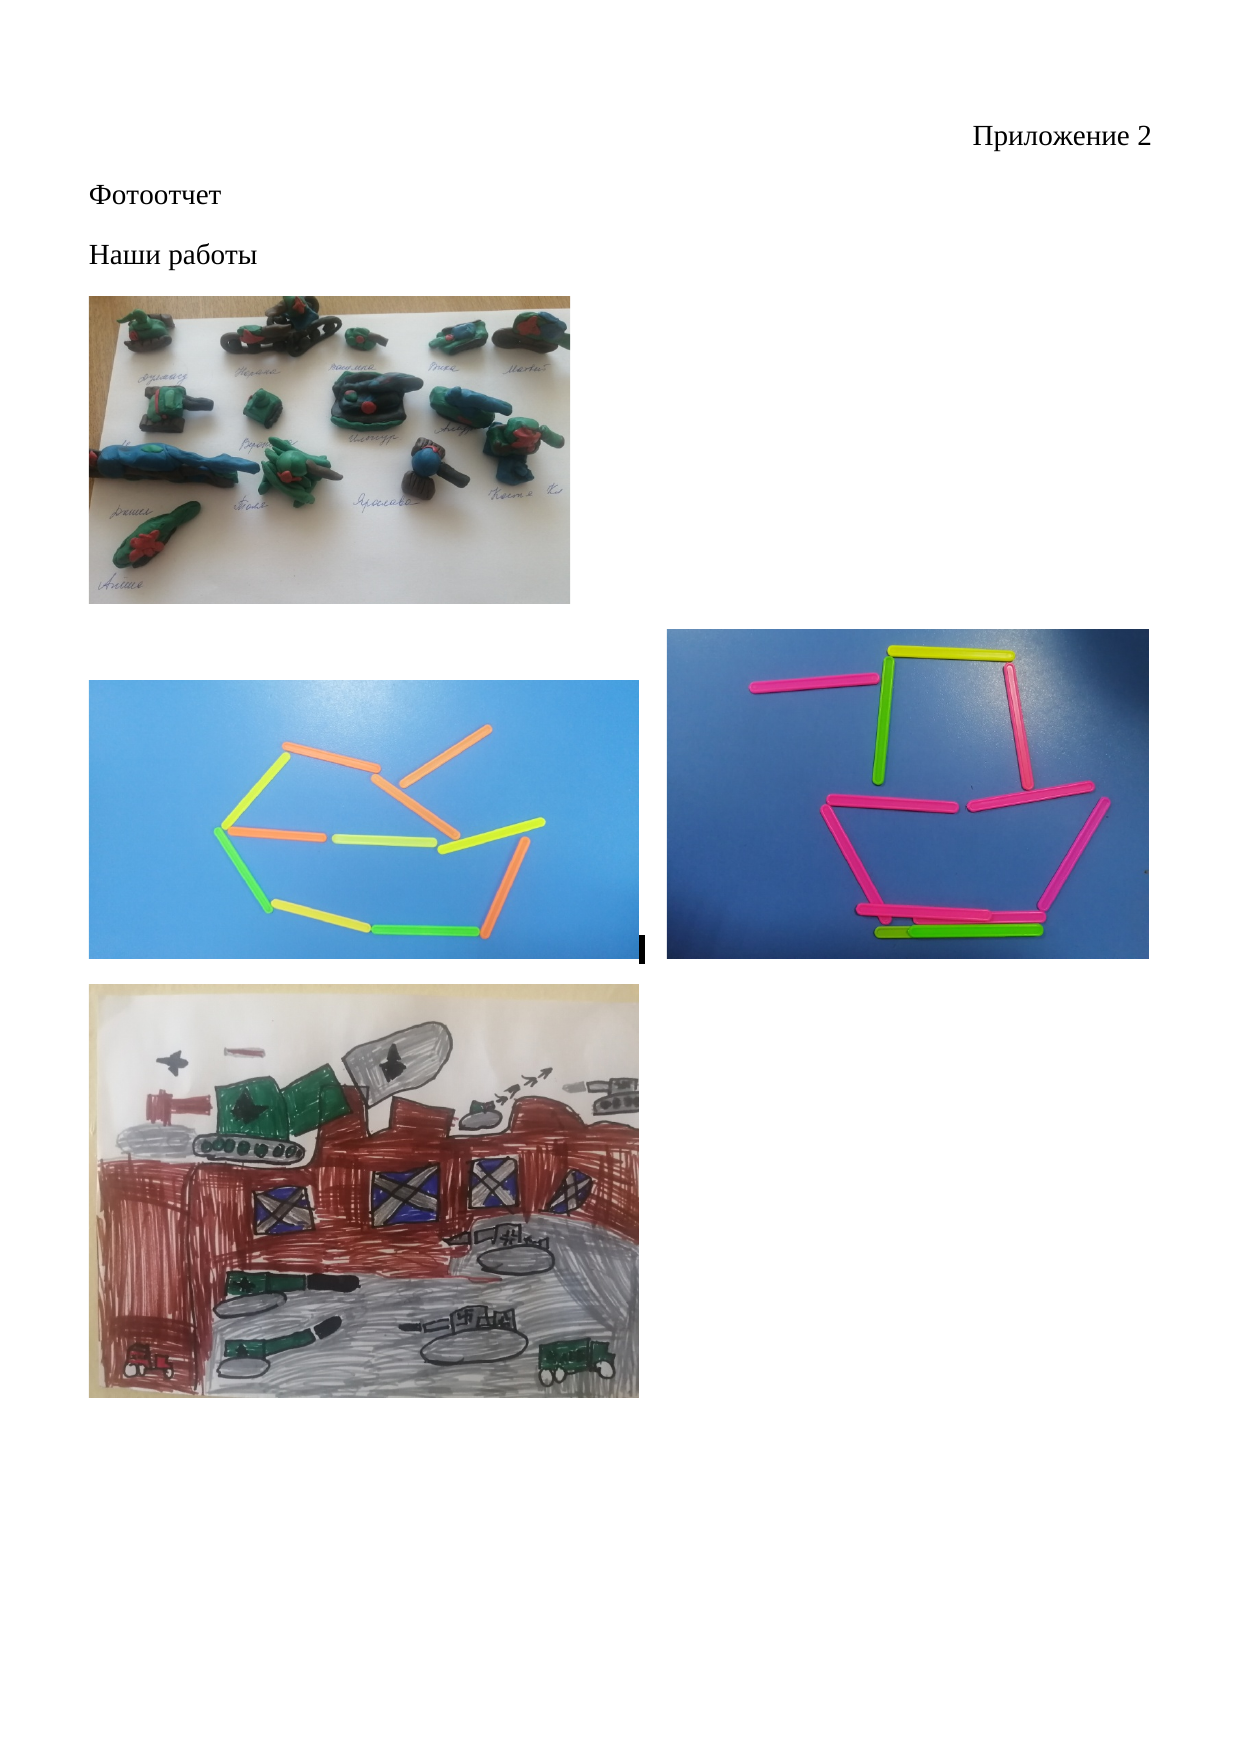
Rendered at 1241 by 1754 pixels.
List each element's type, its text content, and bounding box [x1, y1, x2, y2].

picture [88, 984, 639, 1398]
picture [88, 296, 571, 604]
text Наши работы [89, 237, 1152, 270]
text Фотоотчет [89, 177, 1152, 211]
picture [666, 629, 1149, 959]
picture [88, 680, 639, 959]
text Приложение 2 [89, 118, 1152, 152]
